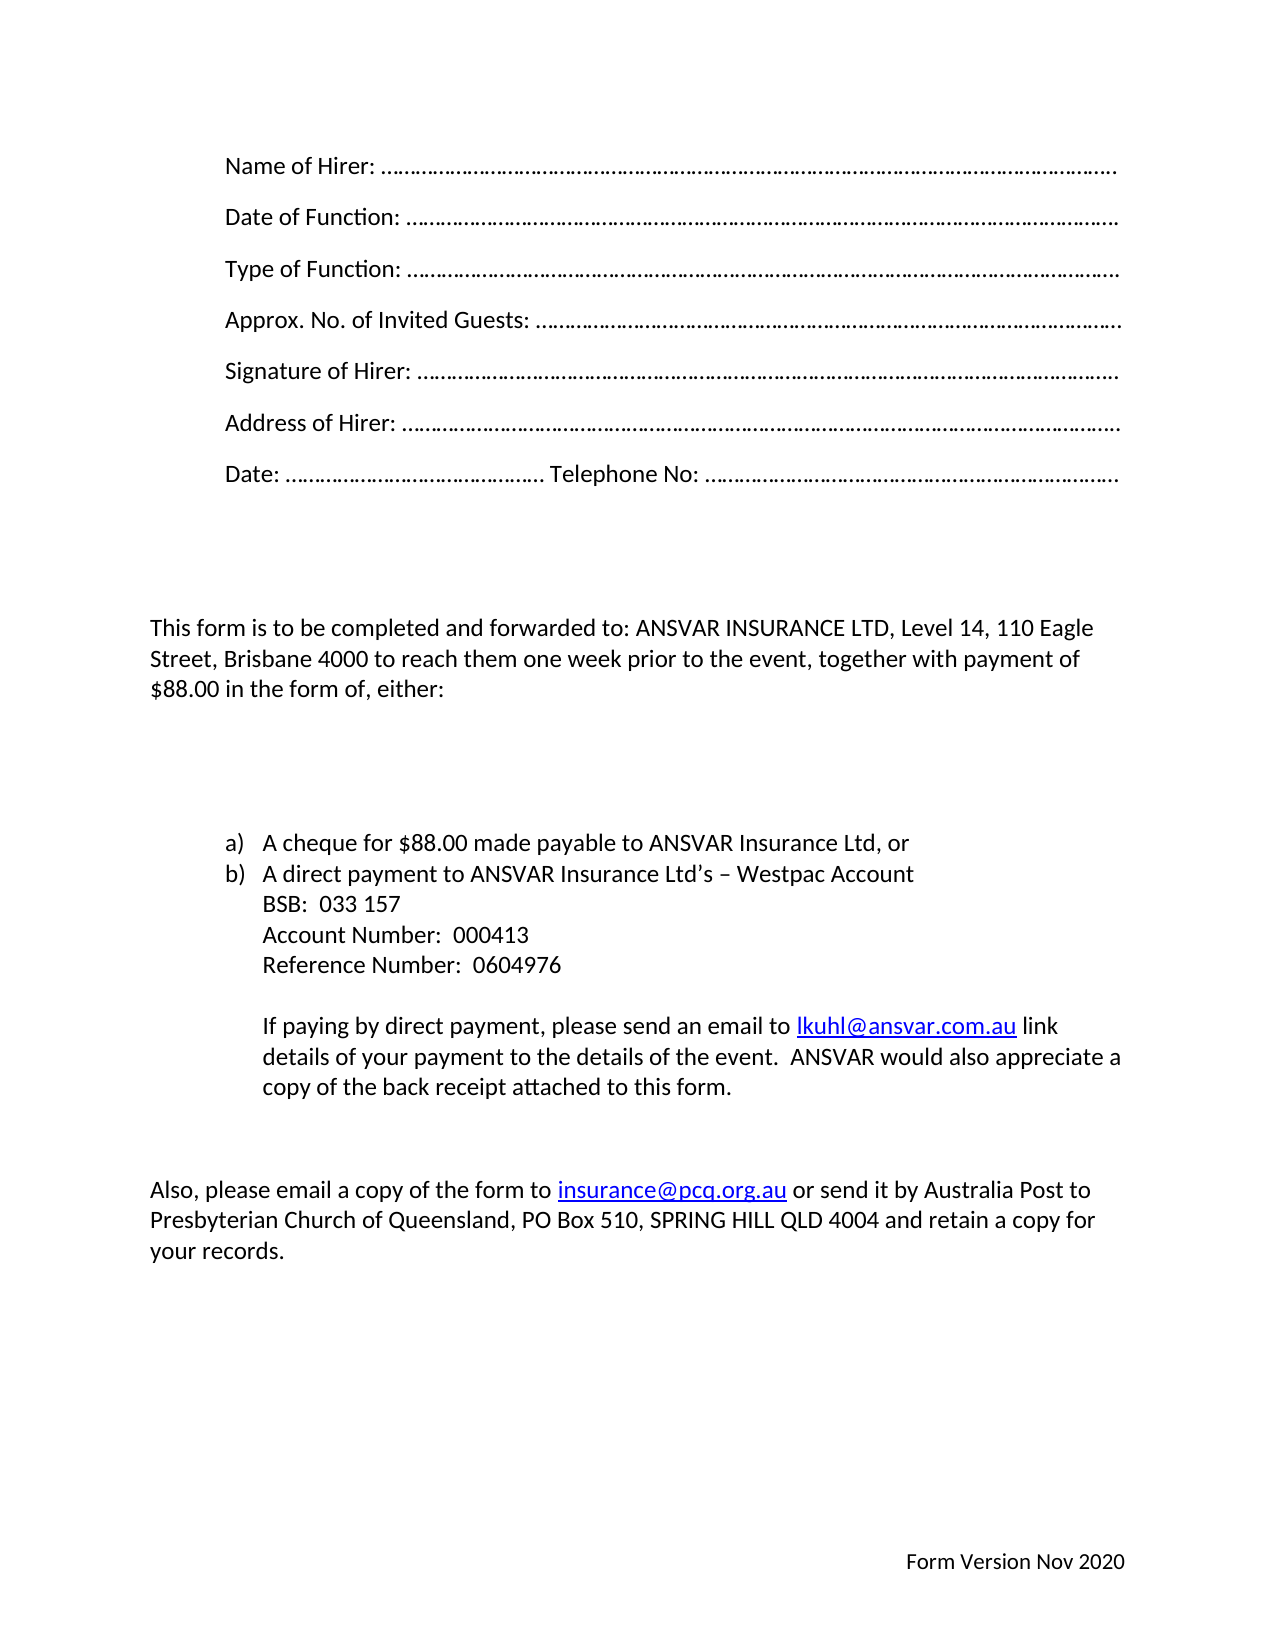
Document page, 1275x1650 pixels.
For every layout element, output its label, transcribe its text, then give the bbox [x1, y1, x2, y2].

list A cheque for $88.00 made payable to ANSVAR Insurance Ltd, or [225, 827, 1125, 858]
text Name of Hirer: ……………………………………………………………………………………………………………….. [225, 150, 1125, 181]
list BSB: 033 157 [262, 888, 1125, 919]
text Signature of Hirer: ………………………………………………………………………………………………………….. [225, 355, 1125, 386]
text Type of Function: ……………………………………………………………………………………………………………. [225, 253, 1125, 283]
text Also, please email a copy of the form to insurance@pcq.org.au or send it by Australia Post to Presbyterian Church of Queensland, PO Box 510, SPRING HILL QLD 4004 and retain a copy for your records. [150, 1174, 1125, 1266]
list Reference Number: 0604976 [262, 949, 1125, 980]
text Date of Function: ……………………………………………………………………………………………………………. [225, 201, 1125, 232]
text Address of Hirer: …………………………………………………………………………………………………………….. [225, 407, 1125, 437]
text Approx. No. of Invited Guests: ………………………………………………………………………………………… [225, 304, 1125, 334]
list If paying by direct payment, please send an email to lkuhl@ansvar.com.au link details of your payment to the details of the event. ANSVAR would also appreciate a copy of the back receipt attached to this form. [262, 1010, 1125, 1102]
list Account Number: 000413 [262, 919, 1125, 949]
text This form is to be completed and forwarded to: ANSVAR INSURANCE LTD, Level 14, 110 Eagle Street, Brisbane 4000 to reach them one week prior to the event, together with payment of $88.00 in the form of, either: [150, 612, 1125, 704]
text Date: ……………………………………… Telephone No: ……………………………………………………………… [225, 458, 1125, 489]
list A direct payment to ANSVAR Insurance Ltd’s – Westpac Account [225, 858, 1125, 888]
